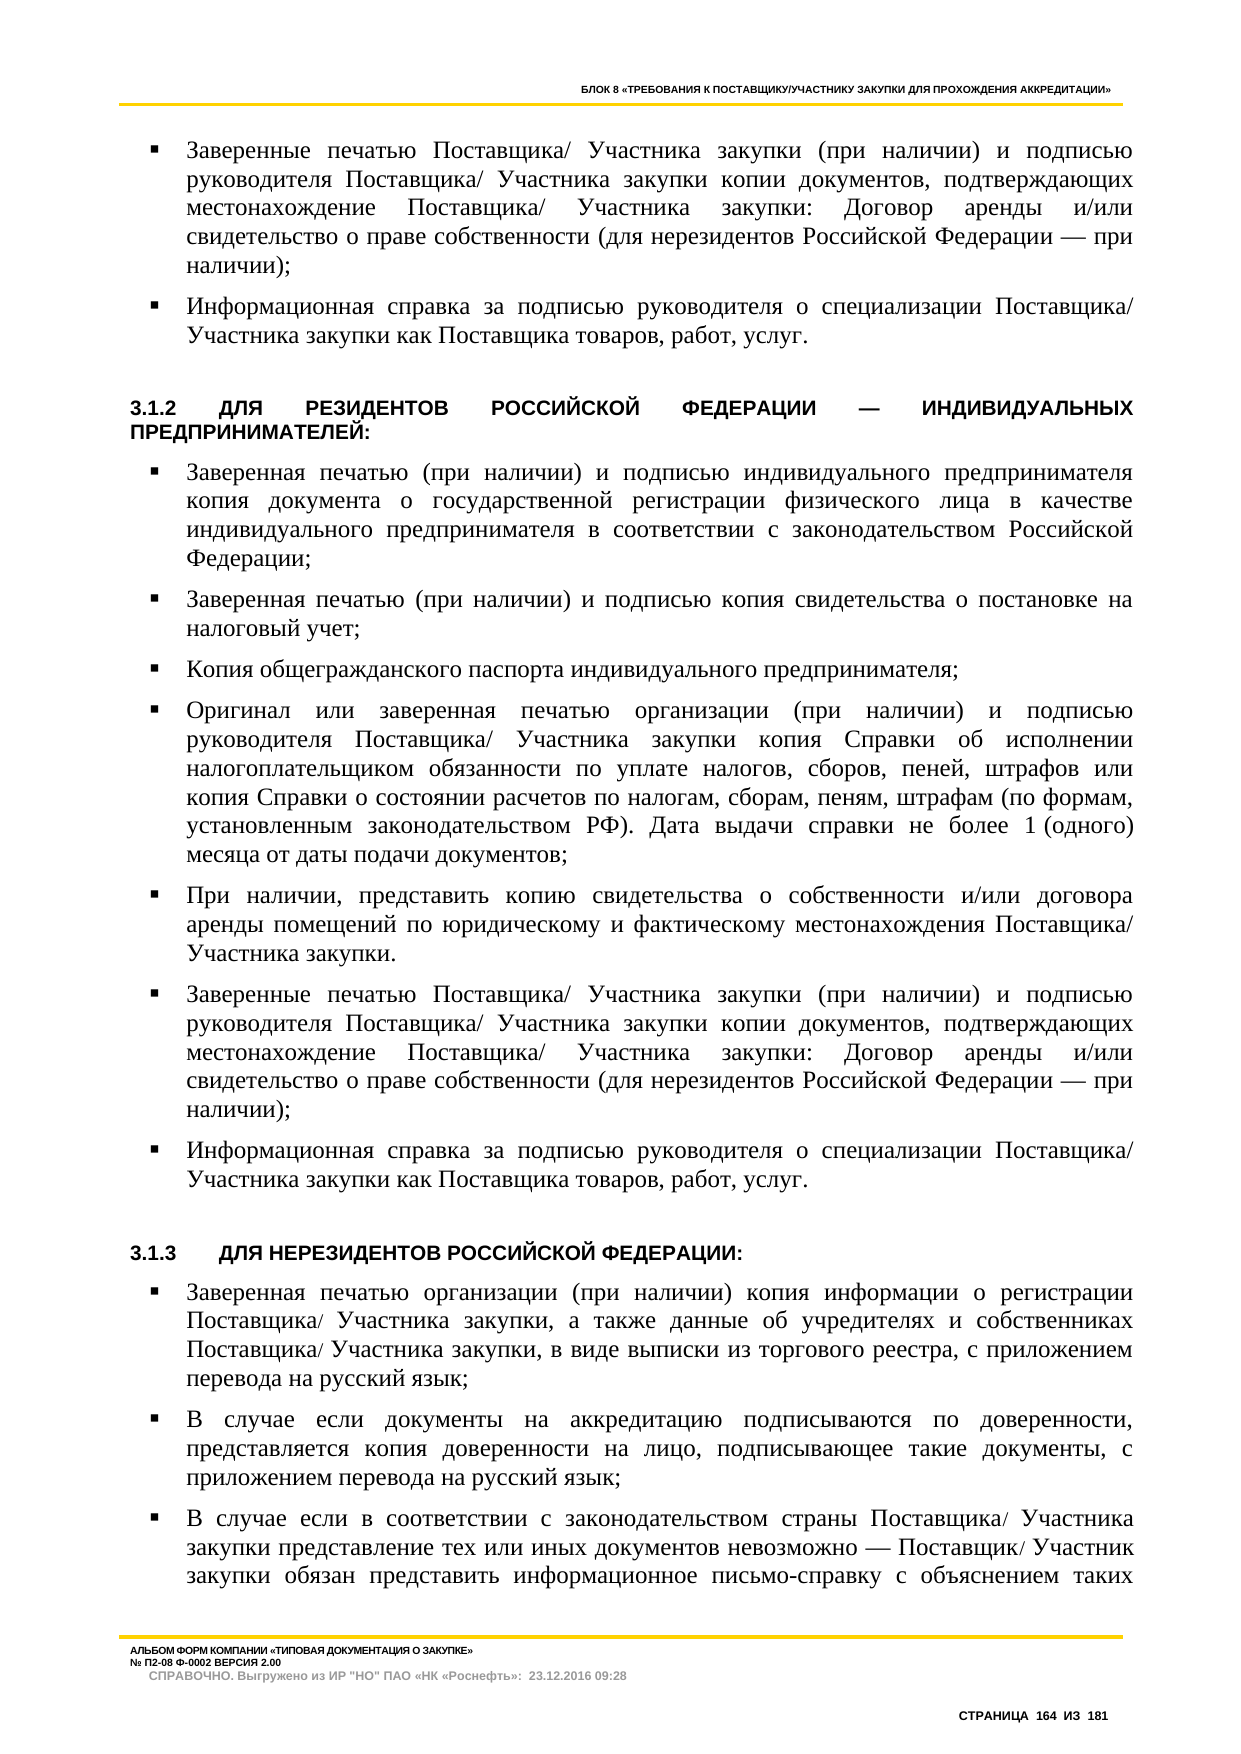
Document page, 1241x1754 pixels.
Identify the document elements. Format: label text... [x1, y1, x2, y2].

list Информационная справка за подписью руководителя о специализации Поставщика/ Участника закупки как Поставщика товаров, работ, услуг. [149, 291, 1134, 349]
list Заверенная печатью (при наличии) и подписью копия свидетельства о постановке на налоговый учет; [149, 584, 1134, 642]
list Заверенные печатью Поставщика/ Участника закупки (при наличии) и подписью руководителя Поставщика/ Участника закупки копии документов, подтверждающих местонахождение Поставщика/ Участника закупки: Договор аренды и/или свидетельство о праве собственности (для нерезидентов Российской Федерации — при наличии); [149, 135, 1134, 279]
list В случае если документы на аккредитацию подписываются по доверенности, представляется копия доверенности на лицо, подписывающее такие документы, с приложением перевода на русский язык; [149, 1404, 1134, 1491]
list Информационная справка за подписью руководителя о специализации Поставщика/ Участника закупки как Поставщика товаров, работ, услуг. [149, 1135, 1134, 1193]
list Заверенные печатью Поставщика/ Участника закупки (при наличии) и подписью руководителя Поставщика/ Участника закупки копии документов, подтверждающих местонахождение Поставщика/ Участника закупки: Договор аренды и/или свидетельство о праве собственности (для нерезидентов Российской Федерации — при наличии); [149, 979, 1134, 1123]
list ДЛЯ НЕРЕЗИДЕНТОВ РОССИЙСКОЙ ФЕДЕРАЦИИ: [130, 1240, 1134, 1264]
list Заверенная печатью (при наличии) и подписью индивидуального предпринимателя копия документа о государственной регистрации физического лица в качестве индивидуального предпринимателя в соответствии с законодательством Российской Федерации; [149, 457, 1134, 572]
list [149, 1503, 1134, 1589]
list Оригинал или заверенная печатью организации (при наличии) и подписью руководителя Поставщика/ Участника закупки копия Справки об исполнении налогоплательщиком обязанности по уплате налогов, сборов, пеней, штрафов или копия Справки о состоянии расчетов по налогам, сборам, пеням, штрафам (по формам, установленным законодательством РФ). Дата выдачи справки не более 1 (одного) месяца от даты подачи документов; [149, 695, 1134, 868]
list ДЛЯ РЕЗИДЕНТОВ РОССИЙСКОЙ ФЕДЕРАЦИИ — ИНДИВИДУАЛЬНЫХ ПРЕДПРИНИМАТЕЛЕЙ: [130, 396, 1134, 444]
list Заверенная печатью организации (при наличии) копия информации о регистрации Поставщика/ Участника закупки, а также данные об учредителях и собственниках Поставщика/ Участника закупки, в виде выписки из торгового реестра, с приложением перевода на русский язык; [149, 1277, 1134, 1392]
list Копия общегражданского паспорта индивидуального предпринимателя; [149, 654, 1134, 683]
list При наличии, представить копию свидетельства о собственности и/или договора аренды помещений по юридическому и фактическому местонахождения Поставщика/ Участника закупки. [149, 880, 1134, 967]
